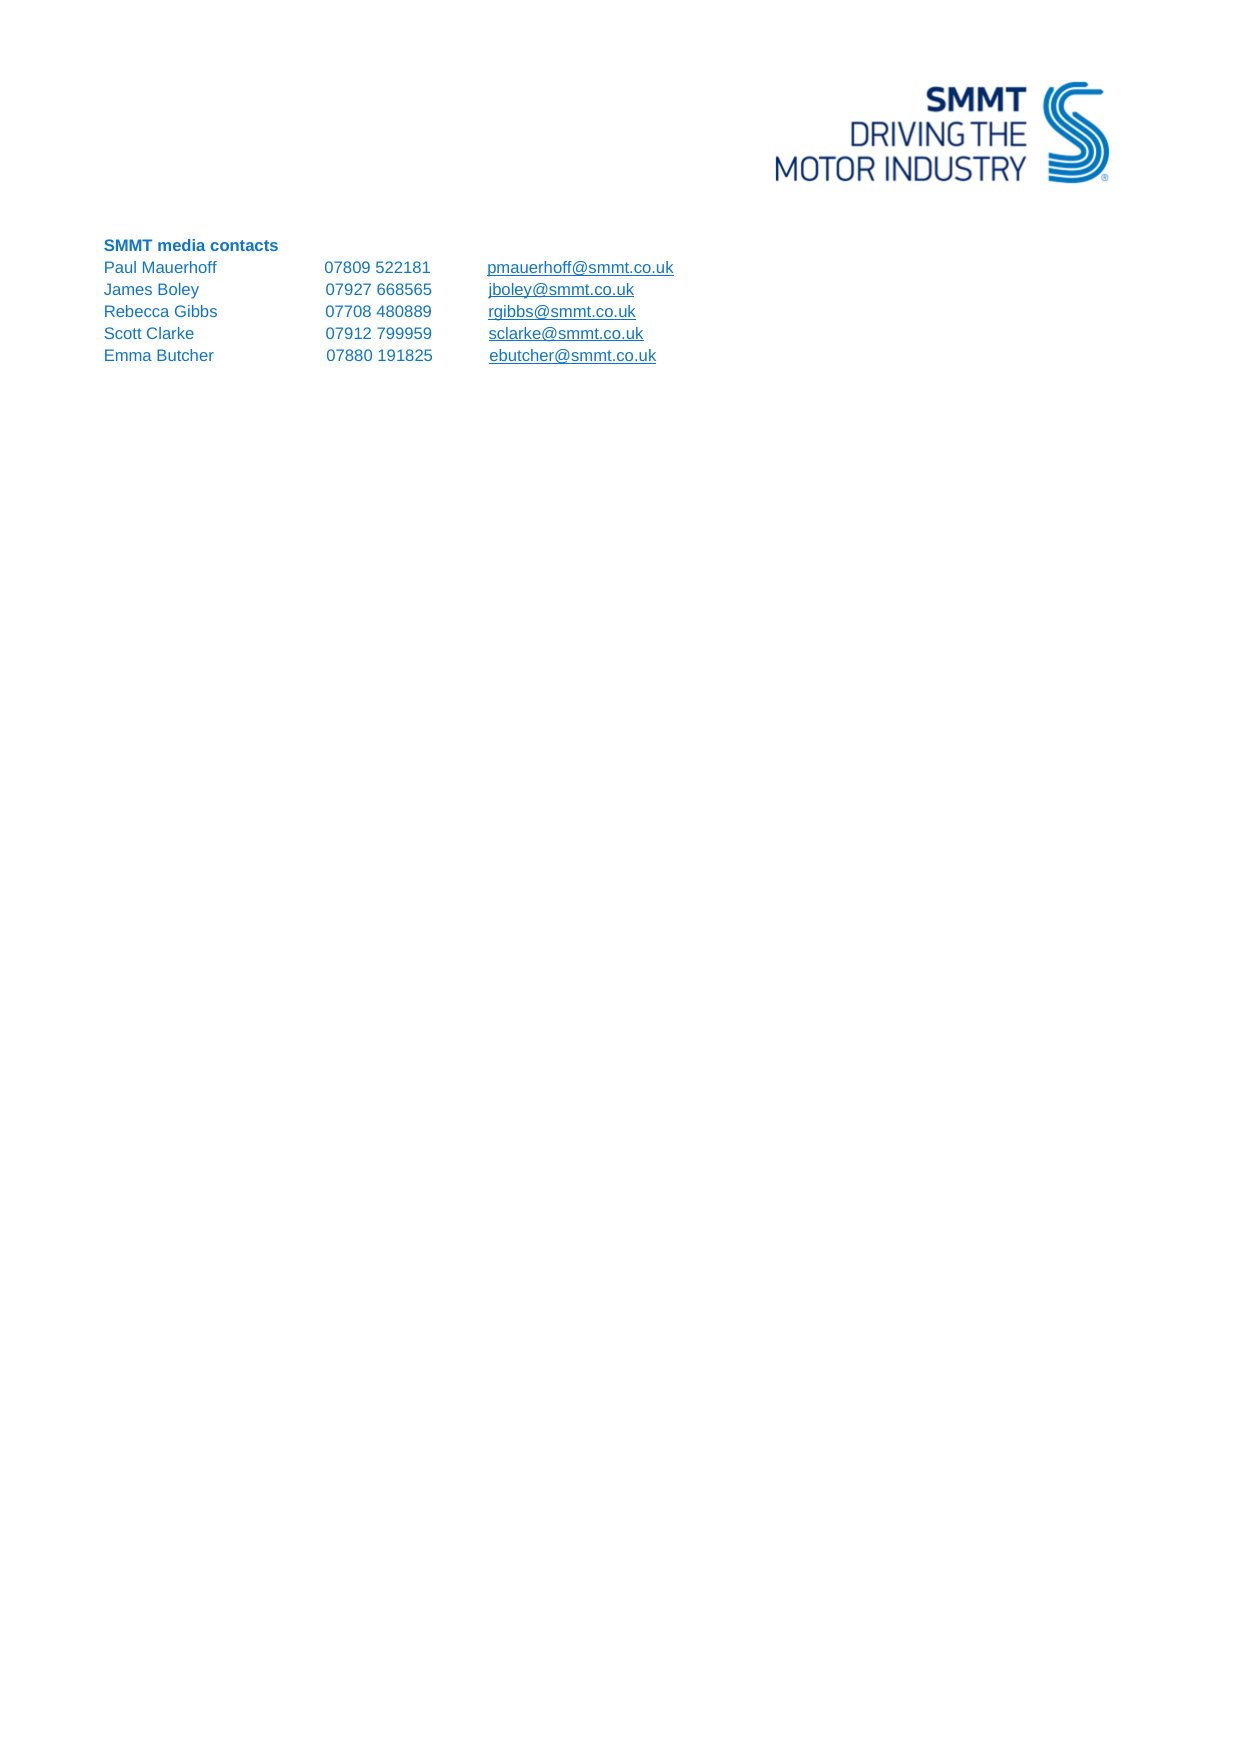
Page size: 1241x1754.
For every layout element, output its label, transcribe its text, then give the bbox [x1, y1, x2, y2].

text SMMT media contacts Paul Mauerhoff 07809 522181 pmauerhoff@smmt.co.uk James Boley 07927 668565 jboley@smmt.co.uk Rebecca Gibbs 07708 480889 rgibbs@smmt.co.uk Scott Clarke 07912 799959 sclarke@smmt.co.uk Emma Butcher 07880 191825 ebutcher@smmt.co.uk [103, 236, 1137, 365]
picture [750, 59, 1138, 207]
